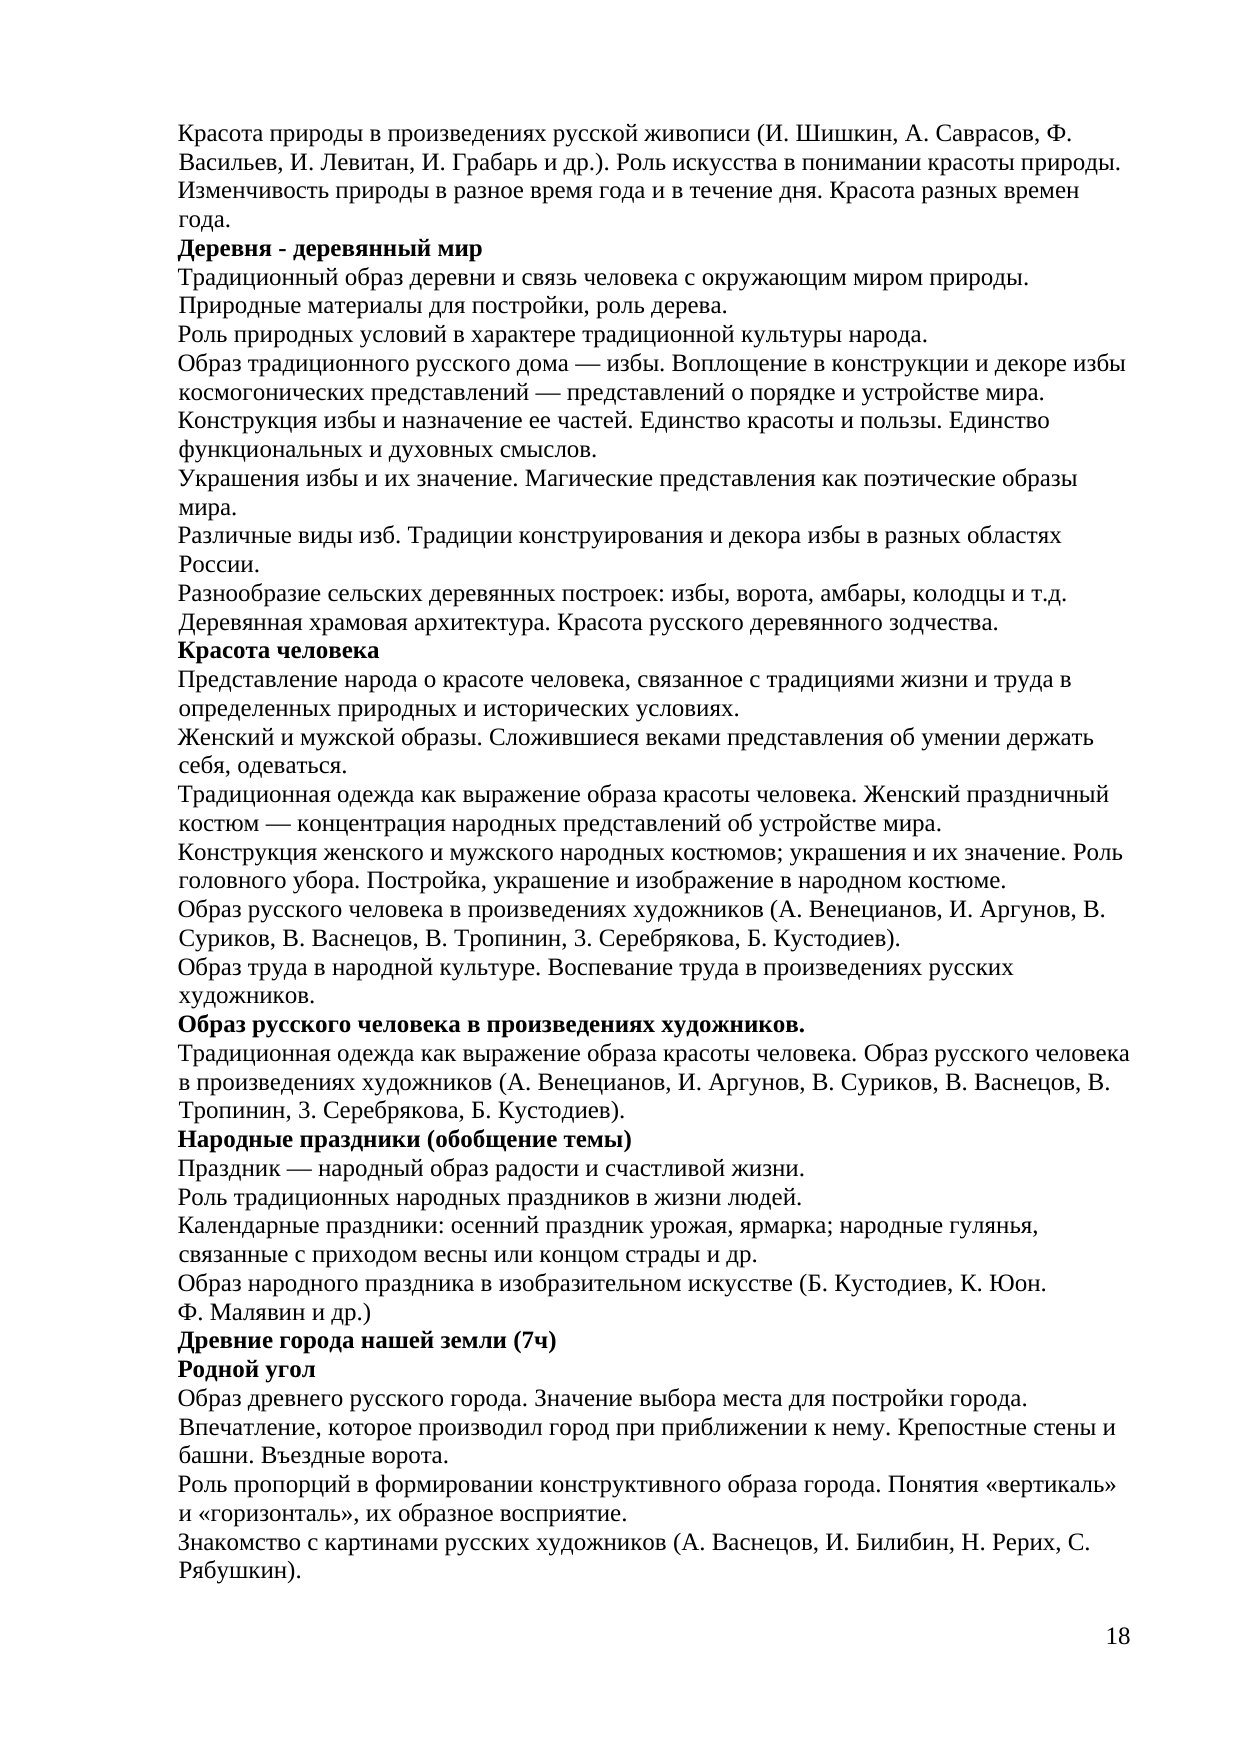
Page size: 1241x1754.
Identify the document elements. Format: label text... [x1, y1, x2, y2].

text Образ традиционного русского дома — избы. Воплощение в конструкции и декоре избы космогонических представлений — представлений о порядке и устройстве мира. [177, 348, 1130, 406]
text Представление народа о красоте человека, связанное с традициями жизни и труда в определенных природных и исторических условиях. [177, 664, 1130, 722]
text Роль природных условий в характере традиционной культуры народа. [177, 319, 1130, 348]
text Образ русского человека в произведениях художников. [177, 1009, 1130, 1038]
text Женский и мужской образы. Сложившиеся веками представления об умении держать себя, одеваться. [177, 722, 1130, 779]
text Деревня - деревянный мир [177, 233, 1130, 262]
text Роль традиционных народных праздников в жизни людей. [177, 1182, 1130, 1211]
text Праздник — народный образ радости и счастливой жизни. [177, 1153, 1130, 1182]
text Образ труда в народной культуре. Воспевание труда в произведениях русских художников. [177, 952, 1130, 1009]
text Конструкция избы и назначение ее частей. Единство красоты и пользы. Единство функциональных и духовных смыслов. [177, 406, 1130, 463]
text Знакомство с картинами русских художников (А. Васнецов, И. Билибин, Н. Рерих, С. Рябушкин). [177, 1527, 1130, 1584]
text Разнообразие сельских деревянных построек: избы, ворота, амбары, колодцы и т.д. Деревянная храмовая архитектура. Красота русского деревянного зодчества. [177, 578, 1130, 636]
text Образ русского человека в произведениях художников (А. Венецианов, И. Аргунов, В. Суриков, В. Васнецов, В. Тропинин, 3. Серебрякова, Б. Кустодиев). [177, 894, 1130, 952]
text Древние города нашей земли (7ч) [177, 1326, 1130, 1354]
text Народные праздники (обобщение темы) [177, 1124, 1130, 1153]
text Украшения избы и их значение. Магические представления как поэтические образы мира. [177, 463, 1130, 521]
text Традиционная одежда как выражение образа красоты человека. Образ русского человека в произведениях художников (А. Венецианов, И. Аргунов, В. Суриков, В. Васнецов, В. Тропинин, 3. Серебрякова, Б. Кустодиев). [177, 1038, 1130, 1124]
text Календарные праздники: осенний праздник урожая, ярмарка; народные гулянья, связанные с приходом весны или концом страды и др. [177, 1211, 1130, 1268]
text Роль пропорций в формировании конструктивного образа города. Понятия «вертикаль» и «горизонталь», их образное восприятие. [177, 1469, 1130, 1527]
text Красота человека [177, 636, 1130, 664]
text Традиционная одежда как выражение образа красоты человека. Женский праздничный костюм — концентрация народных представлений об устройстве мира. [177, 779, 1130, 837]
text Изменчивость природы в разное время года и в течение дня. Красота разных времен года. [177, 176, 1130, 233]
text Конструкция женского и мужского народных костюмов; украшения и их значение. Роль головного убора. Постройка, украшение и изображение в народном костюме. [177, 837, 1130, 894]
text Красота природы в произведениях русской живописи (И. Шишкин, А. Саврасов, Ф. Васильев, И. Левитан, И. Грабарь и др.). Роль искусства в понимании красоты природы. [177, 118, 1130, 176]
text Традиционный образ деревни и связь человека с окружающим миром природы. Природные материалы для постройки, роль дерева. [177, 262, 1130, 319]
text Образ древнего русского города. Значение выбора места для постройки города. Впечатление, которое производил город при приближении к нему. Крепостные стены и башни. Въездные ворота. [177, 1383, 1130, 1469]
text Ф. Малявин и др.) [177, 1297, 1130, 1326]
text Образ народного праздника в изобразительном искусстве (Б. Кустодиев, К. Юон. [177, 1268, 1130, 1297]
text Различные виды изб. Традиции конструирования и декора избы в разных областях России. [177, 521, 1130, 578]
text Родной угол [177, 1354, 1130, 1383]
